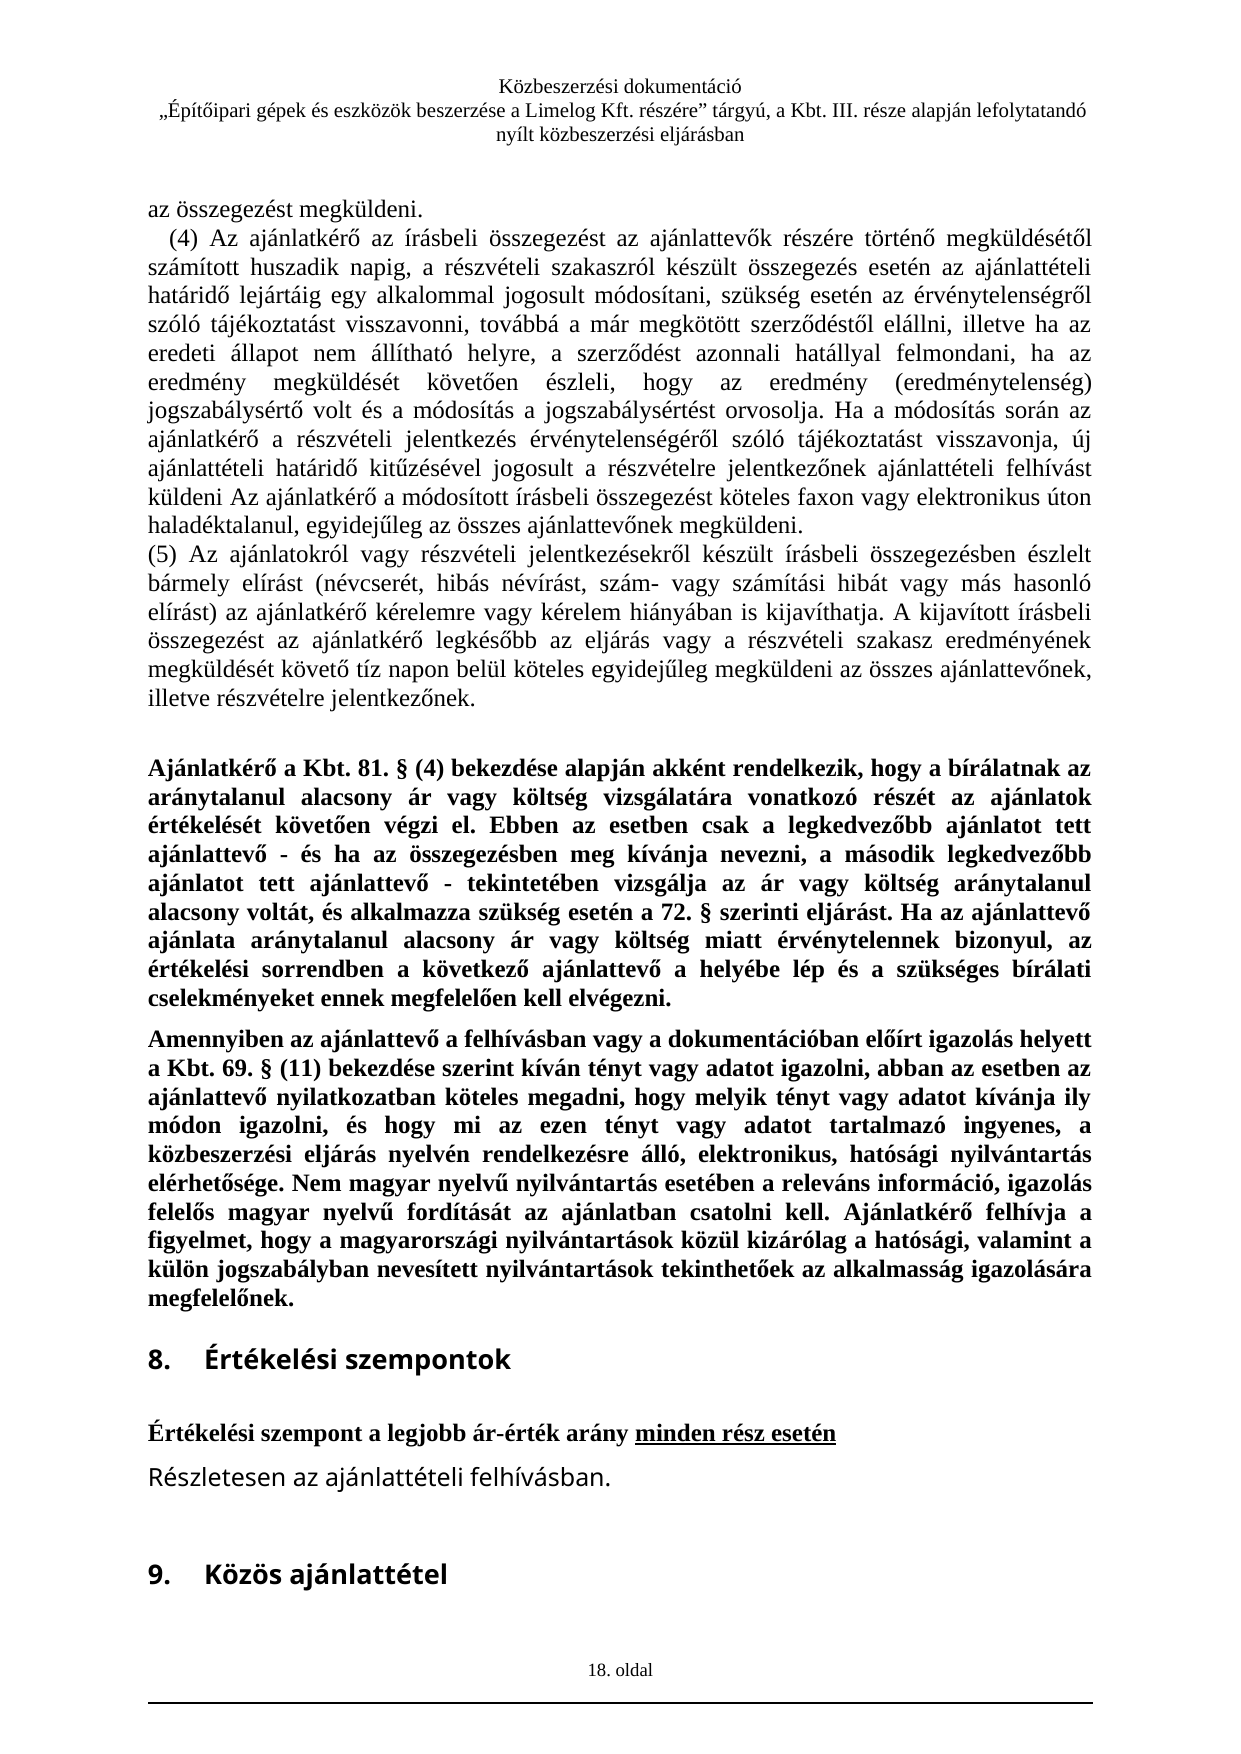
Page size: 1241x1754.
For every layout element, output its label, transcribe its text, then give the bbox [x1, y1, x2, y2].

text (4) Az ajánlatkérő az írásbeli összegezést az ajánlattevők részére történő megküldésétől számított huszadik napig, a részvételi szakaszról készült összegezés esetén az ajánlattételi határidő lejártáig egy alkalommal jogosult módosítani, szükség esetén az érvénytelenségről szóló tájékoztatást visszavonni, továbbá a már megkötött szerződéstől elállni, illetve ha az eredeti állapot nem állítható helyre, a szerződést azonnali hatállyal felmondani, ha az eredmény megküldését követően észleli, hogy az eredmény (eredménytelenség) jogszabálysértő volt és a módosítás a jogszabálysértést orvosolja. Ha a módosítás során az ajánlatkérő a részvételi jelentkezés érvénytelenségéről szóló tájékoztatást visszavonja, új ajánlattételi határidő kitűzésével jogosult a részvételre jelentkezőnek ajánlattételi felhívást küldeni Az ajánlatkérő a módosított írásbeli összegezést köteles faxon vagy elektronikus úton haladéktalanul, egyidejűleg az összes ajánlattevőnek megküldeni. [148, 223, 1093, 539]
list Közös ajánlattétel [148, 1556, 1093, 1593]
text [148, 194, 1093, 223]
text (5) Az ajánlatokról vagy részvételi jelentkezésekről készült írásbeli összegezésben észlelt bármely elírást (névcserét, hibás névírást, szám- vagy számítási hibát vagy más hasonló elírást) az ajánlatkérő kérelemre vagy kérelem hiányában is kijavíthatja. A kijavított írásbeli összegezést az ajánlatkérő legkésőbb az eljárás vagy a részvételi szakasz eredményének megküldését követő tíz napon belül köteles egyidejűleg megküldeni az összes ajánlattevőnek, illetve részvételre jelentkezőnek. [148, 539, 1093, 712]
text Részletesen az ajánlattételi felhívásban. [148, 1460, 1093, 1494]
list Értékelési szempontok [148, 1340, 1093, 1377]
list Ajánlatkérő a Kbt. 81. § (4) bekezdése alapján akként rendelkezik, hogy a bírálatnak az aránytalanul alacsony ár vagy költség vizsgálatára vonatkozó részét az ajánlatok értékelését követően végzi el. Ebben az esetben csak a legkedvezőbb ajánlatot tett ajánlattevő - és ha az összegezésben meg kívánja nevezni, a második legkedvezőbb ajánlatot tett ajánlattevő - tekintetében vizsgálja az ár vagy költség aránytalanul alacsony voltát, és alkalmazza szükség esetén a 72. § szerinti eljárást. Ha az ajánlattevő ajánlata aránytalanul alacsony ár vagy költség miatt érvénytelennek bizonyul, az értékelési sorrendben a következő ajánlattevő a helyébe lép és a szükséges bírálati cselekményeket ennek megfelelően kell elvégezni. [148, 753, 1093, 1012]
text Értékelési szempont a legjobb ár-érték arány minden rész esetén [148, 1418, 1093, 1447]
text Amennyiben az ajánlattevő a felhívásban vagy a dokumentációban előírt igazolás helyett a Kbt. 69. § (11) bekezdése szerint kíván tényt vagy adatot igazolni, abban az esetben az ajánlattevő nyilatkozatban köteles megadni, hogy melyik tényt vagy adatot kívánja ily módon igazolni, és hogy mi az ezen tényt vagy adatot tartalmazó ingyenes, a közbeszerzési eljárás nyelvén rendelkezésre álló, elektronikus, hatósági nyilvántartás elérhetősége. Nem magyar nyelvű nyilvántartás esetében a releváns információ, igazolás felelős magyar nyelvű fordítását az ajánlatban csatolni kell. Ajánlatkérő felhívja a figyelmet, hogy a magyarországi nyilvántartások közül kizárólag a hatósági, valamint a külön jogszabályban nevesített nyilvántartások tekinthetőek az alkalmasság igazolására megfelelőnek. [148, 1024, 1093, 1312]
